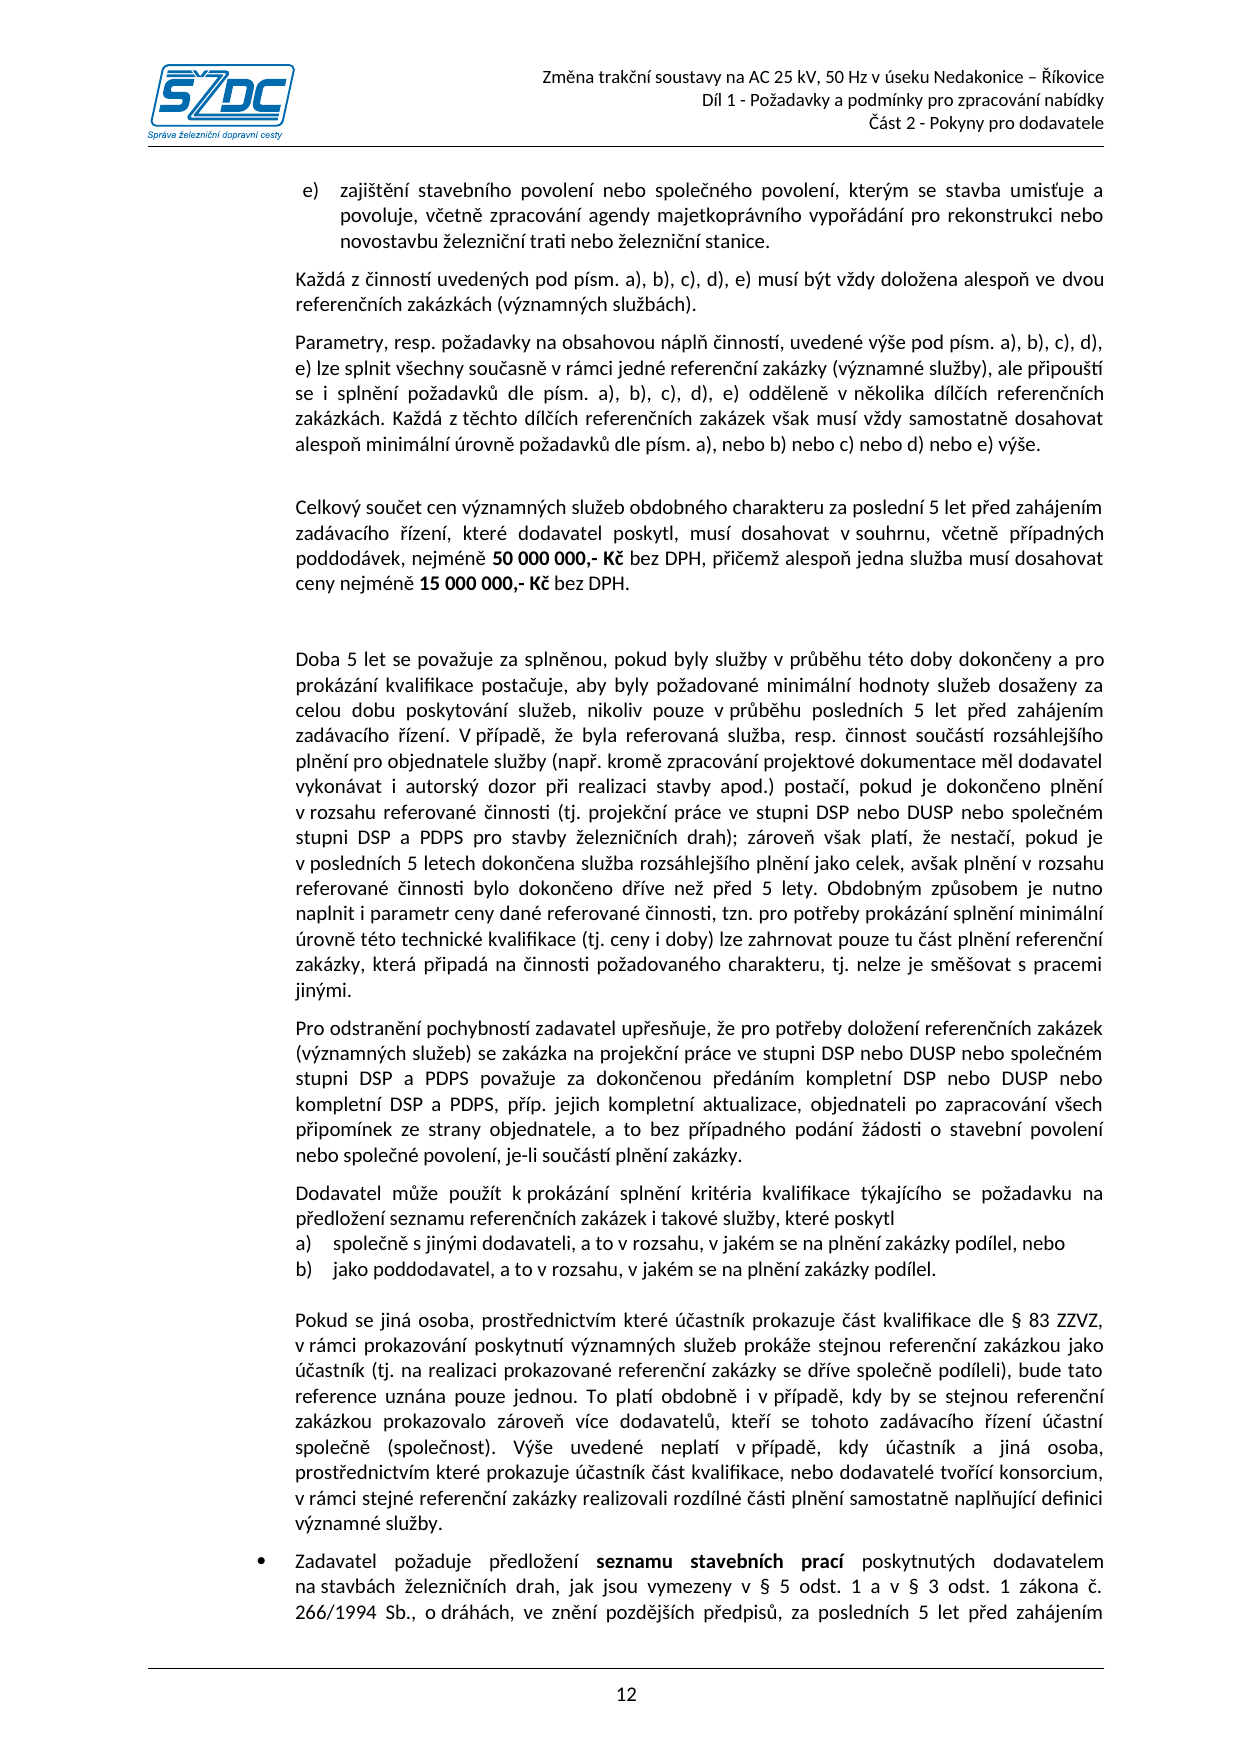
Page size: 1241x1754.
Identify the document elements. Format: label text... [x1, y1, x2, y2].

text Každá z činností uvedených pod písm. a), b), c), d), e) musí být vždy doložena alespoň ve dvou referenčních zakázkách (významných službách). [295, 266, 1104, 317]
list zajištění stavebního povolení nebo společného povolení, kterým se stavba umisťuje a povoluje, včetně zpracování agendy majetkoprávního vypořádání pro rekonstrukci nebo novostavbu železniční trati nebo železniční stanice. [302, 177, 1104, 253]
text Dodavatel může použít k prokázání splnění kritéria kvalifikace týkajícího se požadavku na předložení seznamu referenčních zakázek i takové služby, které poskytl [295, 1180, 1104, 1231]
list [258, 1548, 1104, 1624]
list jako poddodavatel, a to v rozsahu, v jakém se na plnění zakázky podílel. [295, 1256, 1104, 1281]
text Doba 5 let se považuje za splněnou, pokud byly služby v průběhu této doby dokončeny a pro prokázání kvalifikace postačuje, aby byly požadované minimální hodnoty služeb dosaženy za celou dobu poskytování služeb, nikoliv pouze v průběhu posledních 5 let před zahájením zadávacího řízení. V případě, že byla referovaná služba, resp. činnost součástí rozsáhlejšího plnění pro objednatele služby (např. kromě zpracování projektové dokumentace měl dodavatel vykonávat i autorský dozor při realizaci stavby apod.) postačí, pokud je dokončeno plnění v rozsahu referované činnosti (tj. projekční práce ve stupni DSP nebo DUSP nebo společném stupni DSP a PDPS pro stavby železničních drah); zároveň však platí, že nestačí, pokud je v posledních 5 letech dokončena služba rozsáhlejšího plnění jako celek, avšak plnění v rozsahu referované činnosti bylo dokončeno dříve než před 5 lety. Obdobným způsobem je nutno naplnit i parametr ceny dané referované činnosti, tzn. pro potřeby prokázání splnění minimální úrovně této technické kvalifikace (tj. ceny i doby) lze zahrnovat pouze tu část plnění referenční zakázky, která připadá na činnosti požadovaného charakteru, tj. nelze je směšovat s pracemi jinými. [295, 646, 1104, 1002]
text Celkový součet cen významných služeb obdobného charakteru za poslední 5 let před zahájením zadávacího řízení, které dodavatel poskytl, musí dosahovat v souhrnu, včetně případných poddodávek, nejméně 50 000 000,- Kč bez DPH, přičemž alespoň jedna služba musí dosahovat ceny nejméně 15 000 000,- Kč bez DPH. [295, 494, 1104, 596]
list společně s jinými dodavateli, a to v rozsahu, v jakém se na plnění zakázky podílel, nebo [295, 1231, 1104, 1256]
text Pro odstranění pochybností zadavatel upřesňuje, že pro potřeby doložení referenčních zakázek (významných služeb) se zakázka na projekční práce ve stupni DSP nebo DUSP nebo společném stupni DSP a PDPS považuje za dokončenou předáním kompletní DSP nebo DUSP nebo kompletní DSP a PDPS, příp. jejich kompletní aktualizace, objednateli po zapracování všech připomínek ze strany objednatele, a to bez případného podání žádosti o stavební povolení nebo společné povolení, je-li součástí plnění zakázky. [295, 1015, 1104, 1167]
text Parametry, resp. požadavky na obsahovou náplň činností, uvedené výše pod písm. a), b), c), d), e) lze splnit všechny současně v rámci jedné referenční zakázky (významné služby), ale připouští se i splnění požadavků dle písm. a), b), c), d), e) odděleně v několika dílčích referenčních zakázkách. Každá z těchto dílčích referenčních zakázek však musí vždy samostatně dosahovat alespoň minimální úrovně požadavků dle písm. a), nebo b) nebo c) nebo d) nebo e) výše. [295, 329, 1104, 456]
text Pokud se jiná osoba, prostřednictvím které účastník prokazuje část kvalifikace dle § 83 ZZVZ, v rámci prokazování poskytnutí významných služeb prokáže stejnou referenční zakázkou jako účastník (tj. na realizaci prokazované referenční zakázky se dříve společně podíleli), bude tato reference uznána pouze jednou. To platí obdobně i v případě, kdy by se stejnou referenční zakázkou prokazovalo zároveň více dodavatelů, kteří se tohoto zadávacího řízení účastní společně (společnost). Výše uvedené neplatí v případě, kdy účastník a jiná osoba, prostřednictvím které prokazuje účastník část kvalifikace, nebo dodavatelé tvořící konsorcium, v rámci stejné referenční zakázky realizovali rozdílné části plnění samostatně naplňující definici významné služby. [295, 1307, 1104, 1536]
